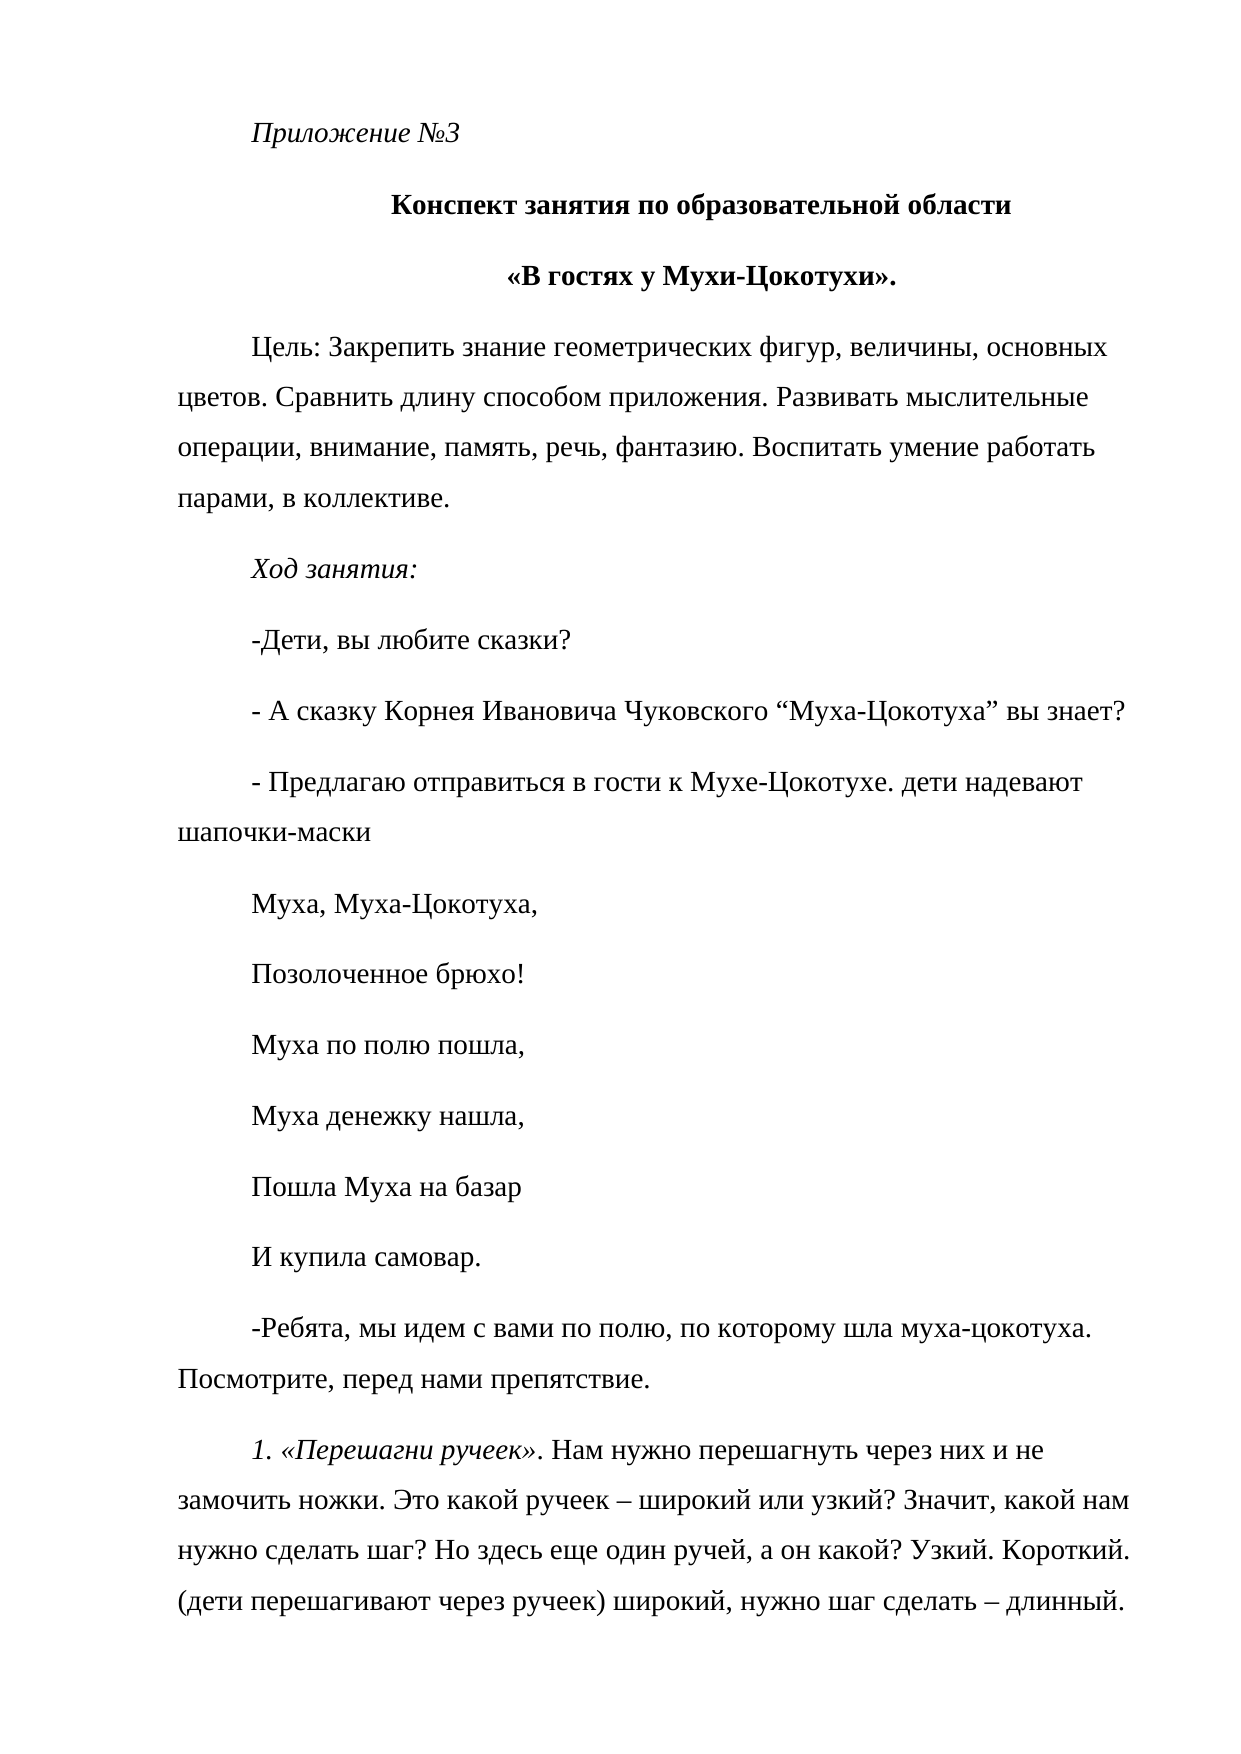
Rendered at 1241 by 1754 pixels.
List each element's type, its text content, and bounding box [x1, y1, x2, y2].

text Посмотрите, перед нами препятствие. [177, 1361, 1163, 1394]
text Муха, Муха-Цокотуха, Позолоченное брюхо! Муха по полю пошла, Муха денежку нашла, Пошла Муха на базар И купила самовар. [251, 886, 540, 1273]
text Цель: Закрепить знание геометрических фигур, величины, основных цветов. Сравнить длину способом приложения. Развивать мыслительные операции, внимание, память, речь, фантазию. Воспитать умение работать парами, в коллективе. [177, 329, 1110, 513]
text -Ребята, мы идем с вами по полю, по которому шла муха-цокотуха. [251, 1310, 1163, 1344]
subtitle Конспект занятия по образовательной области [257, 187, 1145, 221]
list Предлагаю отправиться в гости к Мухе-Цокотухе. дети надевают шапочки-маски [177, 764, 1083, 848]
text «В гостях у Мухи-Цокотухи». [257, 258, 1146, 292]
list «Перешагни ручеек». Нам нужно перешагнуть через них и не замочить ножки. Это какой ручеек – широкий или узкий? Значит, какой нам нужно сделать шаг? Но здесь еще один ручей, а он какой? Узкий. Короткий. (дети перешагивают через ручеек) широкий, нужно шаг сделать – длинный. [177, 1432, 1132, 1616]
list А сказку Корнея Ивановича Чуковского “Муха-Цокотуха” вы знает? [251, 693, 1163, 727]
text Ход занятия: [251, 551, 1163, 584]
text -Дети, вы любите сказки? [251, 622, 1163, 656]
text Приложение №3 [251, 115, 1163, 149]
